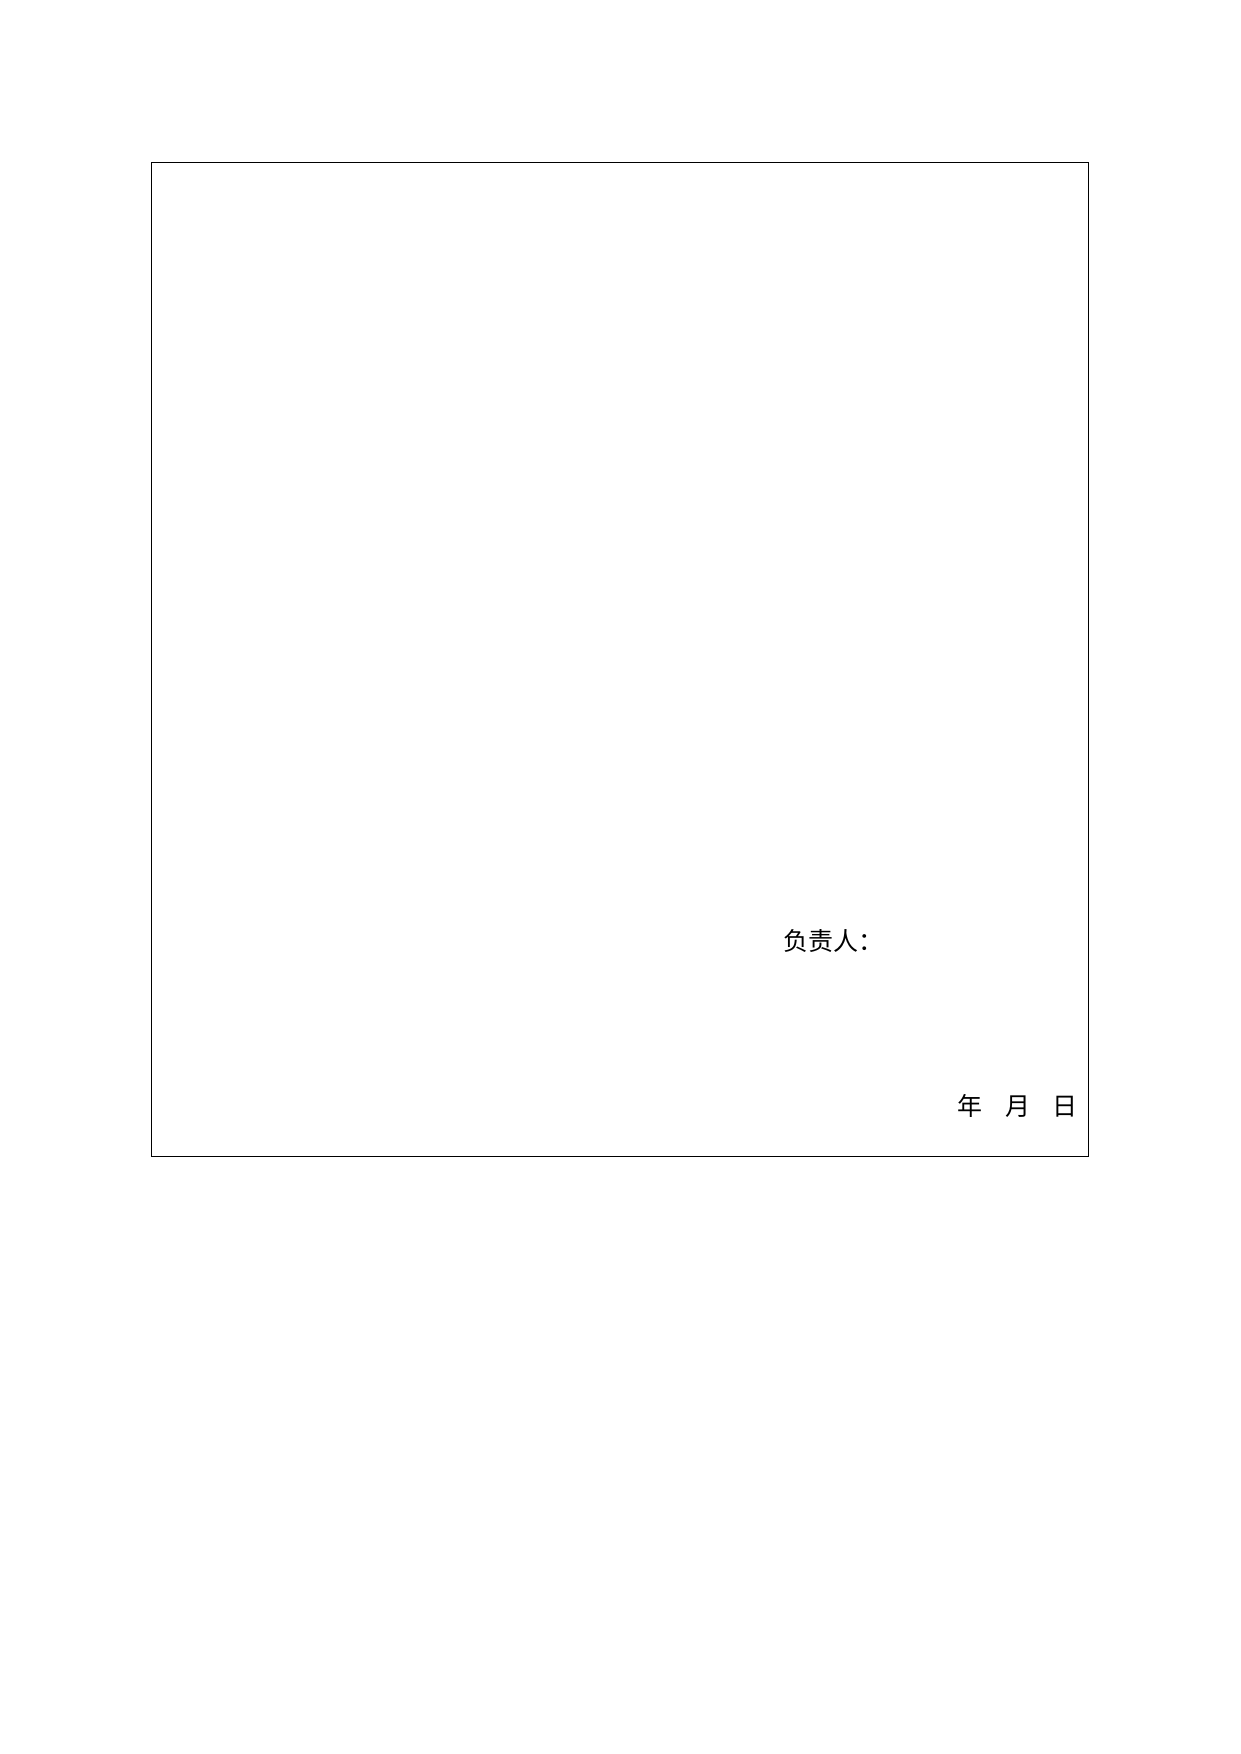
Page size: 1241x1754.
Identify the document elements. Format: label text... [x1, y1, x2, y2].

table_header 负责人： 年 月 日 [152, 163, 1088, 1156]
